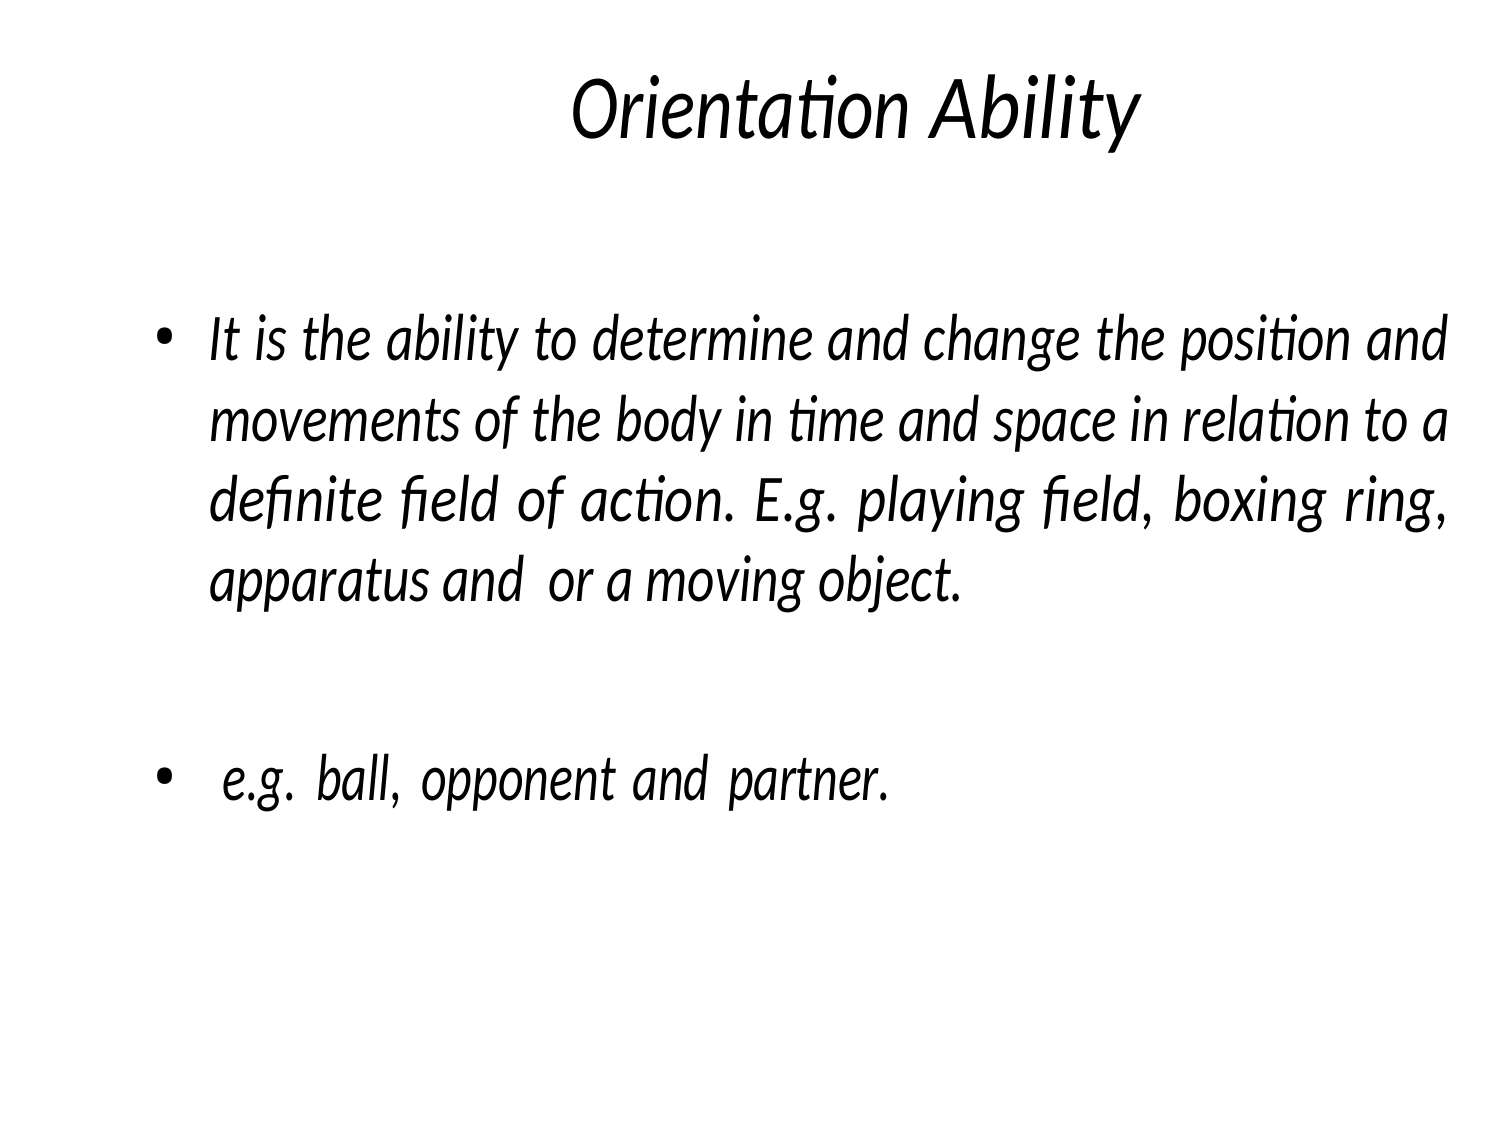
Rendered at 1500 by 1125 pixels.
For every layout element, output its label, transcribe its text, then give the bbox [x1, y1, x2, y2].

list It is the ability to determine and change the position and movements of the body in time and space in relation to a definite field of action. E.g. playing field, boxing ring, apparatus and or a moving object. [152, 289, 1452, 618]
subtitle Orientation Ability [571, 60, 1500, 158]
list e.g. ball, opponent and partner. [152, 729, 1500, 820]
